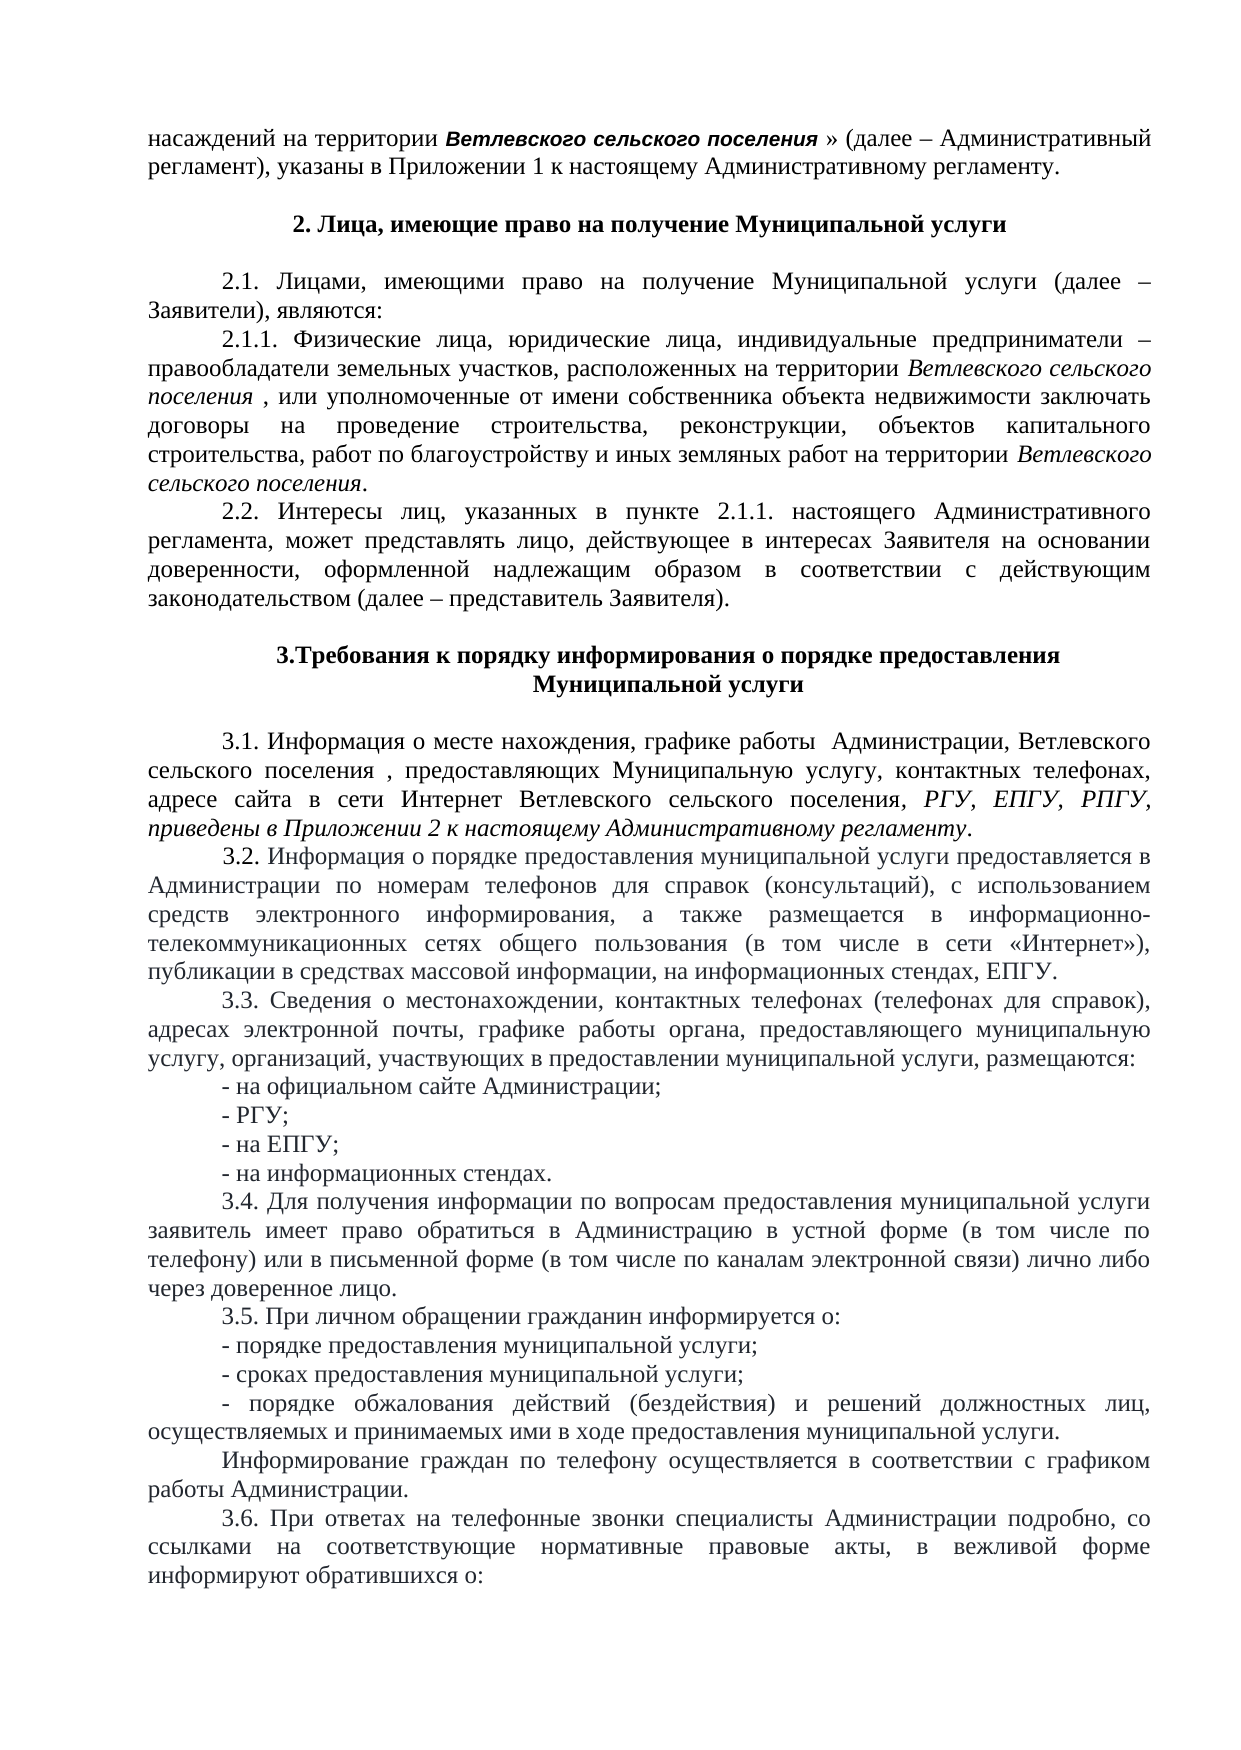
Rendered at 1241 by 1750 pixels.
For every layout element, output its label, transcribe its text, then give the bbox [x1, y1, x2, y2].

text 3.1. Информация о месте нахождения, графике работы Администрации, Ветлевского сельского поселения , предоставляющих Муниципальную услугу, контактных телефонах, адресе сайта в сети Интернет Ветлевского сельского поселения, РГУ, ЕПГУ, РПГУ, приведены в Приложении 2 к настоящему Административному регламенту. [148, 726, 1152, 841]
text Информирование граждан по телефону осуществляется в соответствии с графиком работы Администрации. [148, 1445, 1152, 1503]
text 3.2. Информация о порядке предоставления муниципальной услуги предоставляется в Администрации по номерам телефонов для справок (консультаций), с использованием средств электронного информирования, а также размещается в информационно-телекоммуникационных сетях общего пользования (в том числе в сети «Интернет»), публикации в средствах массовой информации, на информационных стендах, ЕПГУ. [148, 841, 1152, 985]
text 2. Лица, имеющие право на получение Муниципальной услуги [148, 209, 1152, 238]
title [148, 123, 1152, 180]
text - порядке предоставления муниципальной услуги; [148, 1330, 1152, 1359]
text 2.1.1. Физические лица, юридические лица, индивидуальные предприниматели – правообладатели земельных участков, расположенных на территории Ветлевского сельского поселения , или уполномоченные от имени собственника объекта недвижимости заключать договоры на проведение строительства, реконструкции, объектов капитального строительства, работ по благоустройству и иных земляных работ на территории Ветлевского сельского поселения. [148, 324, 1152, 496]
text - на информационных стендах. [148, 1158, 1152, 1186]
text - на официальном сайте Администрации; [148, 1071, 1152, 1100]
text - РГУ; [148, 1100, 1152, 1129]
text 2.1. Лицами, имеющими право на получение Муниципальной услуги (далее – Заявители), являются: [148, 266, 1152, 324]
text - на ЕПГУ; [148, 1129, 1152, 1158]
text 2.2. Интересы лиц, указанных в пункте 2.1.1. настоящего Административного регламента, может представлять лицо, действующее в интересах Заявителя на основании доверенности, оформленной надлежащим образом в соответствии с действующим законодательством (далее – представитель Заявителя). [148, 496, 1152, 611]
text 3.4. Для получения информации по вопросам предоставления муниципальной услуги заявитель имеет право обратиться в Администрацию в устной форме (в том числе по телефону) или в письменной форме (в том числе по каналам электронной связи) лично либо через доверенное лицо. [148, 1186, 1152, 1301]
text 3.3. Сведения о местонахождении, контактных телефонах (телефонах для справок), адресах электронной почты, графике работы органа, предоставляющего муниципальную услугу, организаций, участвующих в предоставлении муниципальной услуги, размещаются: [148, 985, 1152, 1071]
text - порядке обжалования действий (бездействия) и решений должностных лиц, осуществляемых и принимаемых ими в ходе предоставления муниципальной услуги. [148, 1388, 1152, 1445]
text 3.5. При личном обращении гражданин информируется о: [148, 1301, 1152, 1330]
text 3.6. При ответах на телефонные звонки специалисты Администрации подробно, со ссылками на соответствующие нормативные правовые акты, в вежливой форме информируют обратившихся о: [148, 1503, 1152, 1589]
text - сроках предоставления муниципальной услуги; [148, 1359, 1152, 1388]
text 3.Требования к порядку информирования о порядке предоставления Муниципальной услуги [185, 640, 1152, 698]
